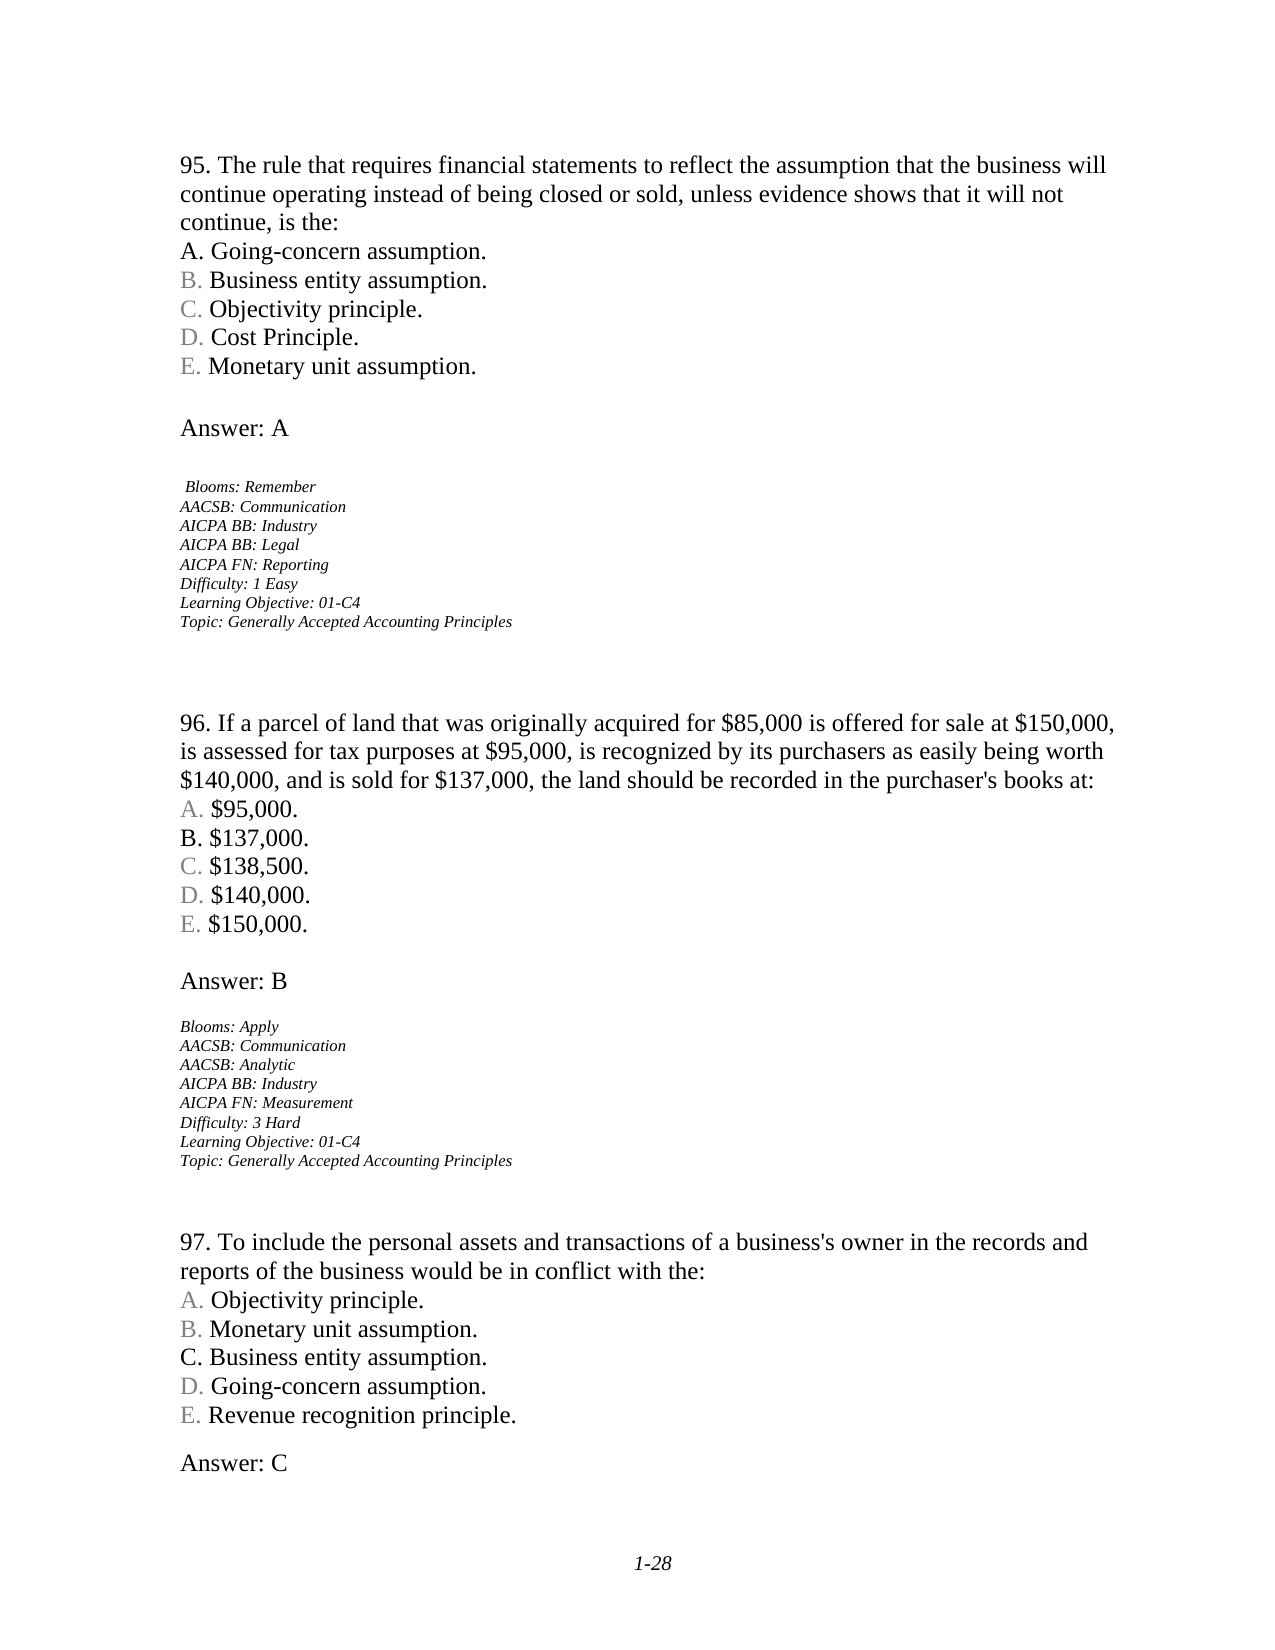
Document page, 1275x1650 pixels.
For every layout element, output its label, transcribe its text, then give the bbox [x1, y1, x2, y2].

text Answer: B [180, 966, 1125, 995]
text 97. To include the personal assets and transactions of a business's owner in the records and reports of the business would be in conflict with the: A. Objectivity principle. B. Monetary unit assumption. C. Business entity assumption. D. Going-concern assumption. E. Revenue recognition principle. [180, 1227, 1125, 1429]
text AICPA BB: Industry AICPA BB: Legal AICPA FN: Reporting Difficulty: 1 Easy Learning Objective: 01-C4 [180, 516, 1125, 612]
text Answer: C [180, 1448, 1125, 1477]
text Blooms: Remember AACSB: Communication [180, 475, 1125, 516]
text 95. The rule that requires financial statements to reflect the assumption that the business will continue operating instead of being closed or sold, unless evidence shows that it will not continue, is the: A. Going-concern assumption. B. Business entity assumption. C. Objectivity principle. D. Cost Principle. E. Monetary unit assumption. [180, 150, 1125, 380]
text Topic: Generally Accepted Accounting Principles [180, 1151, 1125, 1189]
text AACSB: Analytic AICPA BB: Industry AICPA FN: Measurement Difficulty: 3 Hard Learning Objective: 01-C4 [180, 1055, 1125, 1151]
text 96. If a parcel of land that was originally acquired for $85,000 is offered for sale at $150,000, is assessed for tax purposes at $95,000, is recognized by its purchasers as easily being worth $140,000, and is sold for $137,000, the land should be recorded in the purchaser's books at: A. $95,000. B. $137,000. C. $138,500. D. $140,000. E. $150,000. [180, 708, 1125, 938]
text Answer: A [180, 413, 1125, 442]
text Topic: Generally Accepted Accounting Principles [180, 612, 1125, 650]
text Blooms: Apply AACSB: Communication [180, 1017, 1125, 1055]
